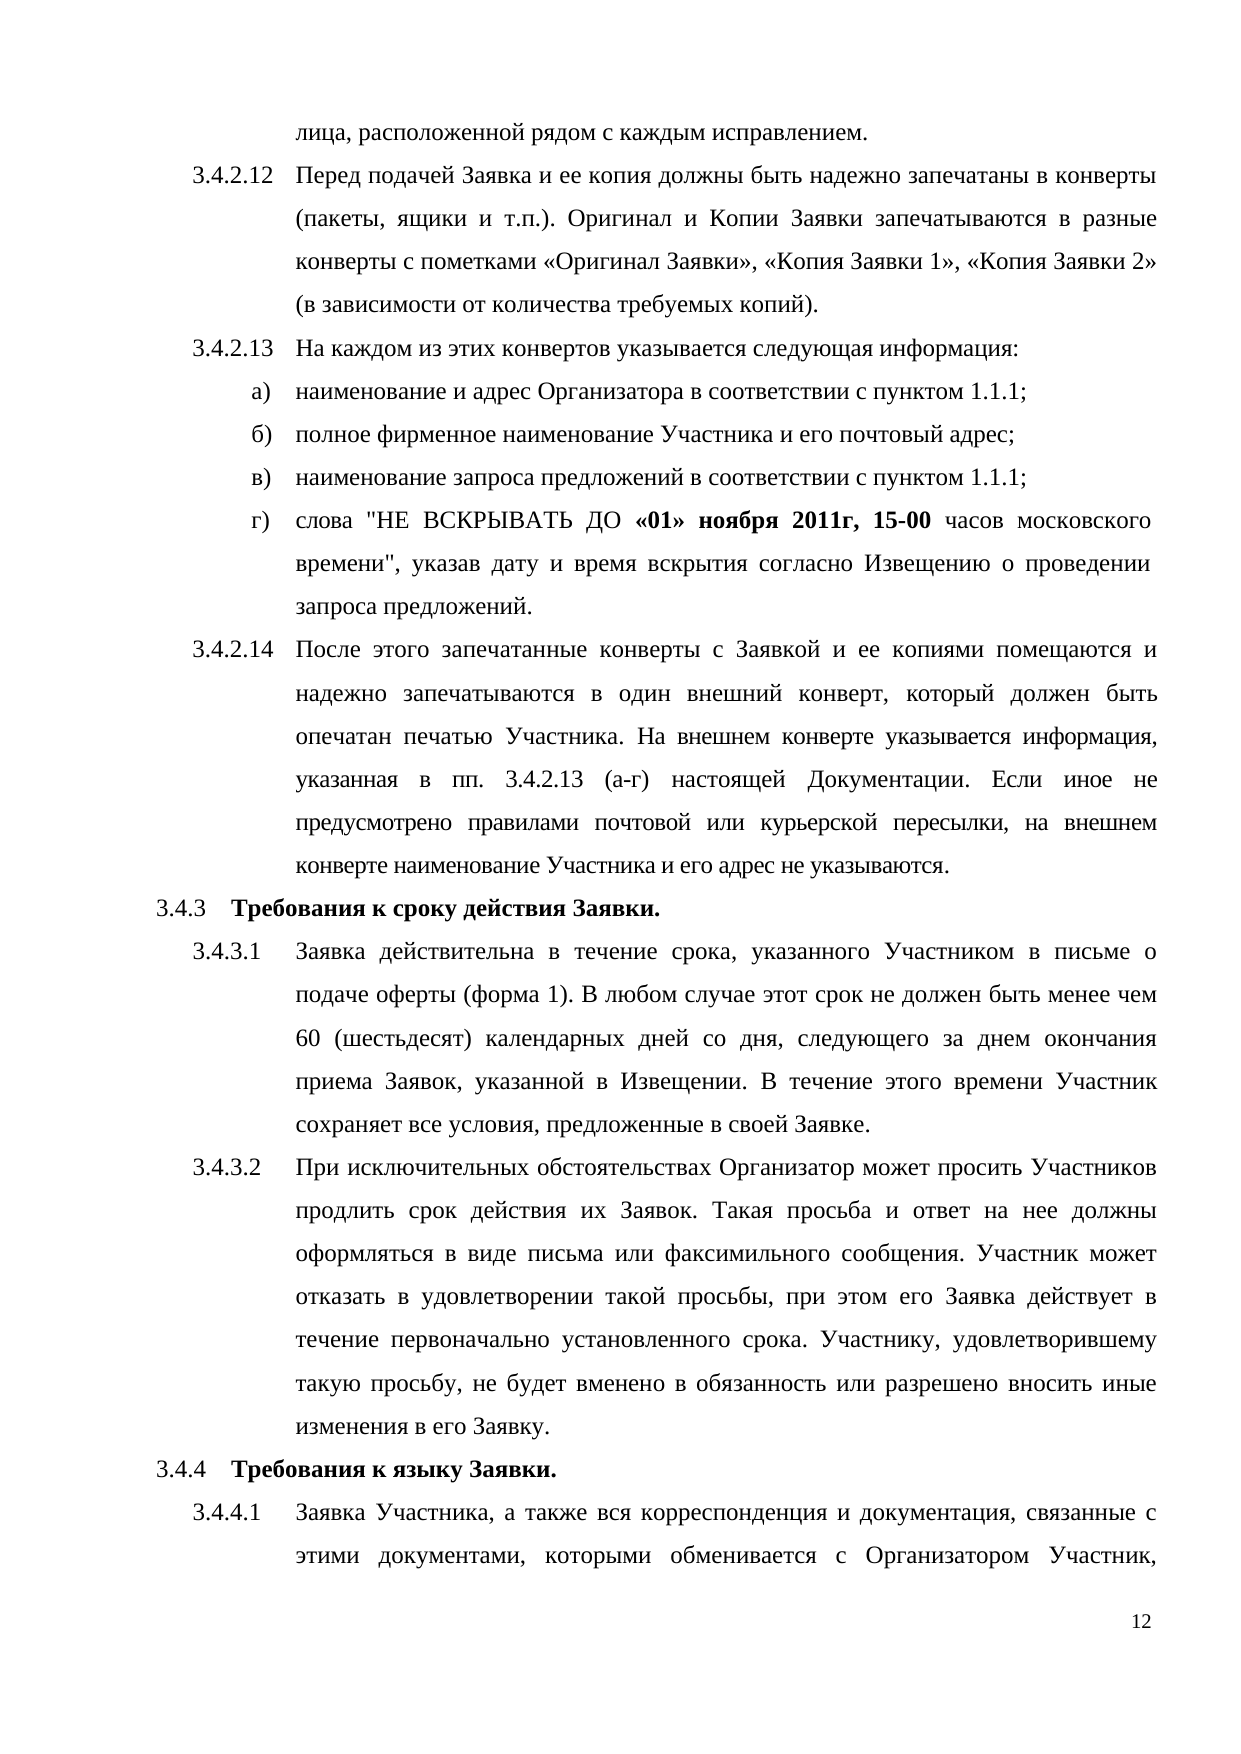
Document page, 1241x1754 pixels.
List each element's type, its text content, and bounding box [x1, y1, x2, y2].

list Заявка действительна в течение срока, указанного Участником в письме о подаче оферты (форма 1). В любом случае этот срок не должен быть менее чем 60 (шестьдесят) календарных дней со дня, следующего за днем окончания приема Заявок, указанной в Извещении. В течение этого времени Участник сохраняет все условия, предложенные в своей Заявке. [192, 936, 1158, 1138]
list наименование и адрес Организатора в соответствии с пунктом 1.1.1; [251, 376, 1152, 404]
list Перед подачей Заявка и ее копия должны быть надежно запечатаны в конверты (пакеты, ящики и т.п.). Оригинал и Копии Заявки запечатываются в разные конверты с пометками «Оригинал Заявки», «Копия Заявки 1», «Копия Заявки 2» (в зависимости от количества требуемых копий). [192, 160, 1158, 318]
list полное фирменное наименование Участника и его почтовый адрес; [251, 419, 1152, 448]
list наименование запроса предложений в соответствии с пунктом 1.1.1; [251, 462, 1152, 491]
list На каждом из этих конвертов указывается следующая информация: [192, 333, 1158, 361]
list слова "НЕ ВСКРЫВАТЬ ДО «01» ноября 2011г, 15-00 часов московского времени", указав дату и время вскрытия согласно Извещению о проведении запроса предложений. [251, 505, 1152, 620]
list После этого запечатанные конверты с Заявкой и ее копиями помещаются и надежно запечатываются в один внешний конверт, который должен быть опечатан печатью Участника. На внешнем конверте указывается информация, указанная в пп. 3.4.2.13 (а-г) настоящей Документации. Если иное не предусмотрено правилами почтовой или курьерской пересылки, на внешнем конверте наименование Участника и его адрес не указываются. [192, 634, 1158, 879]
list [192, 117, 1158, 146]
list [192, 1497, 1158, 1569]
list При исключительных обстоятельствах Организатор может просить Участников продлить срок действия их Заявок. Такая просьба и ответ на нее должны оформляться в виде письма или факсимильного сообщения. Участник может отказать в удовлетворении такой просьбы, при этом его Заявка действует в течение первоначально установленного срока. Участнику, удовлетворившему такую просьбу, не будет вменено в обязанность или разрешено вносить иные изменения в его Заявку. [192, 1152, 1158, 1439]
list Требования к сроку действия Заявки. [156, 893, 1152, 922]
list Требования к языку Заявки. [156, 1454, 1152, 1483]
